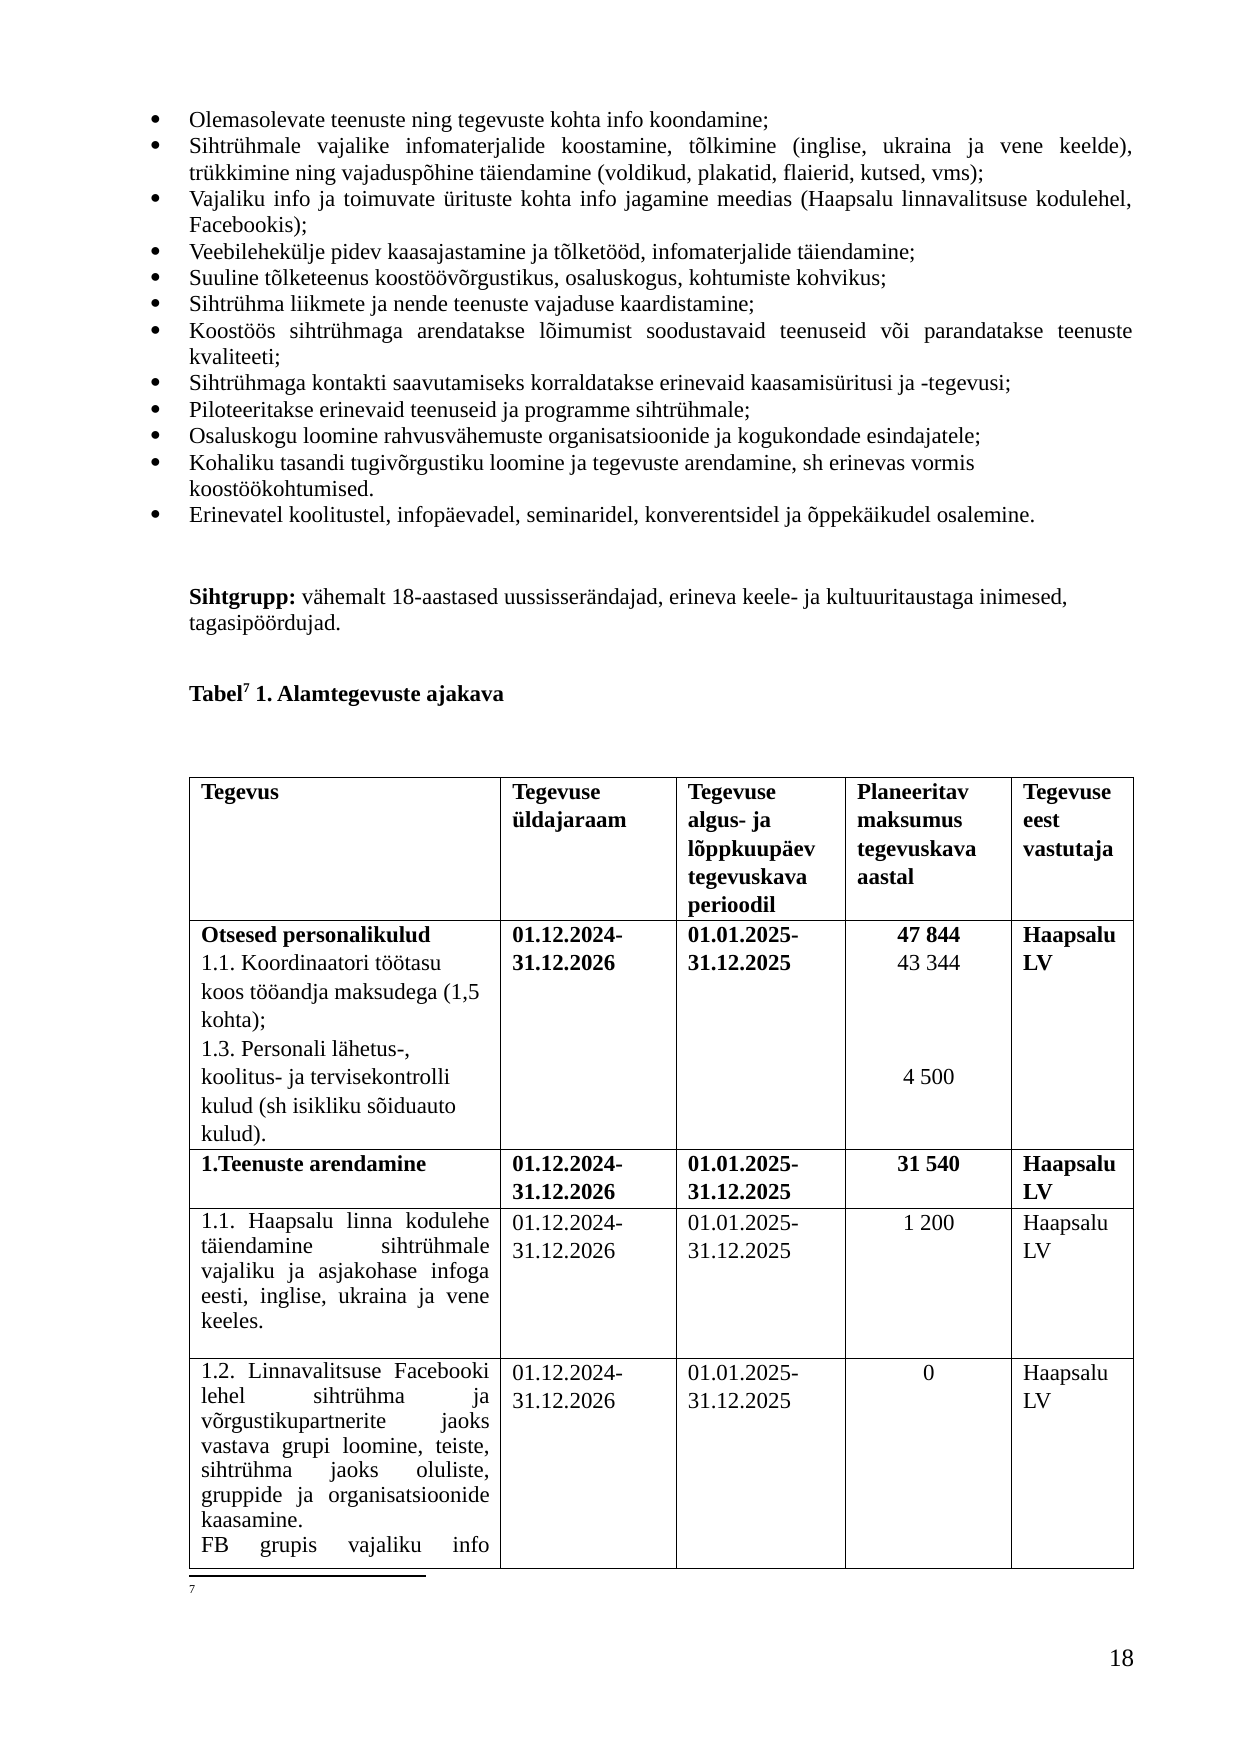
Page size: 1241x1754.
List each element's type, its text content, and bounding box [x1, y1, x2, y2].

table_cell 47 844 43 344 4 500 [846, 921, 1011, 1148]
table_header Tegevuse üldajaraam [501, 778, 676, 920]
table_cell 1.Teenuste arendamine [190, 1150, 500, 1208]
list Koostöös sihtrühmaga arendatakse lõimumist soodustavaid teenuseid või parandatakse teenuste kvaliteeti; [151, 317, 1134, 369]
list Kohaliku tasandi tugivõrgustiku loomine ja tegevuste arendamine, sh erinevas vormis koostöökohtumised. [151, 448, 1134, 501]
list Vajaliku info ja toimuvate ürituste kohta info jagamine meedias (Haapsalu linnavalitsuse kodulehel, Facebookis); [151, 185, 1134, 238]
list Sihtgrupp: vähemalt 18-aastased uussisserändajad, erineva keele- ja kultuuritaustaga inimesed, tagasipöördujad. [189, 583, 1134, 635]
list Osaluskogu loomine rahvusvähemuste organisatsioonide ja kogukondade esindajatele; [151, 422, 1134, 448]
table_header Planeeritav maksumus tegevuskava aastal [846, 778, 1011, 920]
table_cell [190, 1359, 500, 1568]
table_cell 31 540 [846, 1150, 1011, 1208]
list Erinevatel koolitustel, infopäevadel, seminaridel, konverentsidel ja õppekäikudel osalemine. [151, 501, 1134, 528]
table_cell Haapsalu LV [1012, 921, 1133, 1148]
table_cell 01.12.2024-31.12.2026 [501, 1150, 676, 1208]
list Suuline tõlketeenus koostöövõrgustikus, osaluskogus, kohtumiste kohvikus; [151, 264, 1134, 290]
list Piloteeritakse erinevaid teenuseid ja programme sihtrühmale; [151, 396, 1134, 422]
table_cell 01.12.2024-31.12.2026 [501, 921, 676, 1148]
table_cell Haapsalu LV [1012, 1209, 1133, 1358]
list Olemasolevate teenuste ning tegevuste kohta info koondamine; [151, 106, 1134, 132]
table_cell 01.01.2025-31.12.2025 [677, 921, 845, 1148]
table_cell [677, 1359, 845, 1568]
table_cell Haapsalu LV [1012, 1150, 1133, 1208]
list Veebilehekülje pidev kaasajastamine ja tõlketööd, infomaterjalide täiendamine; [151, 238, 1134, 264]
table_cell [501, 1359, 676, 1568]
table_cell 0 [846, 1359, 1011, 1568]
table_cell 01.01.2025-31.12.2025 [677, 1150, 845, 1208]
table_cell 1.1. Haapsalu linna kodulehe täiendamine sihtrühmale vajaliku ja asjakohase infoga eesti, inglise, ukraina ja vene keeles. [190, 1209, 500, 1358]
table_cell 01.12.2024-31.12.2026 [501, 1209, 676, 1358]
table_cell 1 200 [846, 1209, 1011, 1358]
list Sihtrühmaga kontakti saavutamiseks korraldatakse erinevaid kaasamisüritusi ja -tegevusi; [151, 369, 1134, 396]
text Tabel 1. Alamtegevuste ajakava [189, 681, 1134, 707]
table_cell Otsesed personalikulud 1.1. Koordinaatori töötasu koos tööandja maksudega (1,5 kohta); 1.3. Personali lähetus-, koolitus- ja tervisekontrolli kulud (sh isikliku sõiduauto kulud). [190, 921, 500, 1148]
table_cell Haapsalu LV [1012, 1359, 1133, 1568]
table_header Tegevuse algus- ja lõppkuupäev tegevuskava perioodil [677, 778, 845, 920]
list Sihtrühma liikmete ja nende teenuste vajaduse kaardistamine; [151, 290, 1134, 317]
table_header Tegevuse eest vastutaja [1012, 778, 1133, 920]
table_header Tegevus [190, 778, 500, 920]
list Sihtrühmale vajalike infomaterjalide koostamine, tõlkimine (inglise, ukraina ja vene keelde), trükkimine ning vajaduspõhine täiendamine (voldikud, plakatid, flaierid, kutsed, vms); [151, 132, 1134, 185]
table_cell 01.01.2025-31.12.2025 [677, 1209, 845, 1358]
